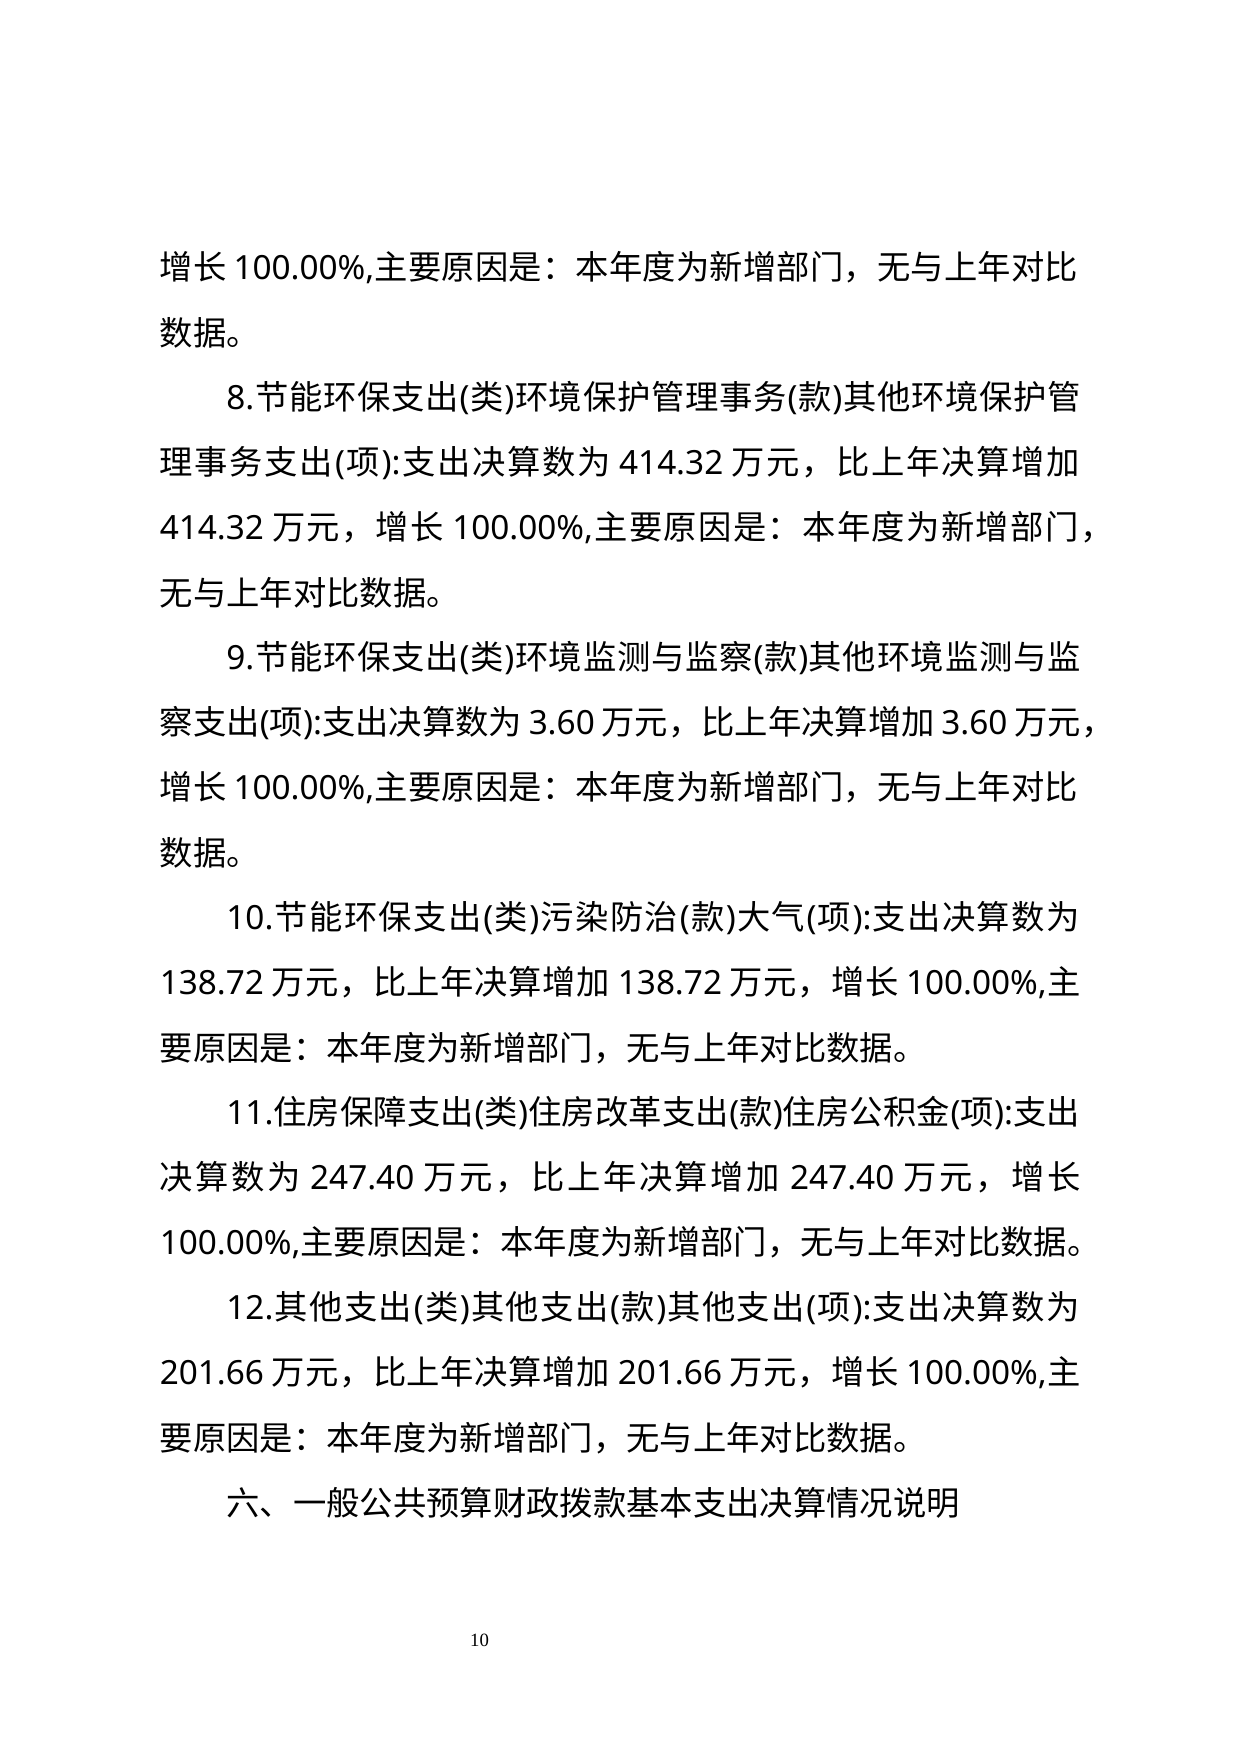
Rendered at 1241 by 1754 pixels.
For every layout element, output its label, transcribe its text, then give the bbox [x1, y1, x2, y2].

text 12.其他支出(类)其他支出(款)其他支出(项):支出决算数为201.66万元，比上年决算增加201.66万元，增长100.00%,主要原因是：本年度为新增部门，无与上年对比数据。 [159, 1273, 1081, 1468]
text 9.节能环保支出(类)环境监测与监察(款)其他环境监测与监察支出(项):支出决算数为3.60万元，比上年决算增加3.60万元，增长100.00%,主要原因是：本年度为新增部门，无与上年对比数据。 [159, 623, 1081, 883]
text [159, 233, 1081, 363]
text 六、一般公共预算财政拨款基本支出决算情况说明 [159, 1468, 1081, 1533]
text 8.节能环保支出(类)环境保护管理事务(款)其他环境保护管理事务支出(项):支出决算数为414.32万元，比上年决算增加414.32万元，增长100.00%,主要原因是：本年度为新增部门，无与上年对比数据。 [159, 363, 1081, 623]
text 10.节能环保支出(类)污染防治(款)大气(项):支出决算数为138.72万元，比上年决算增加138.72万元，增长100.00%,主要原因是：本年度为新增部门，无与上年对比数据。 [159, 883, 1081, 1078]
text 11.住房保障支出(类)住房改革支出(款)住房公积金(项):支出决算数为247.40万元，比上年决算增加247.40万元，增长100.00%,主要原因是：本年度为新增部门，无与上年对比数据。 [159, 1078, 1081, 1273]
